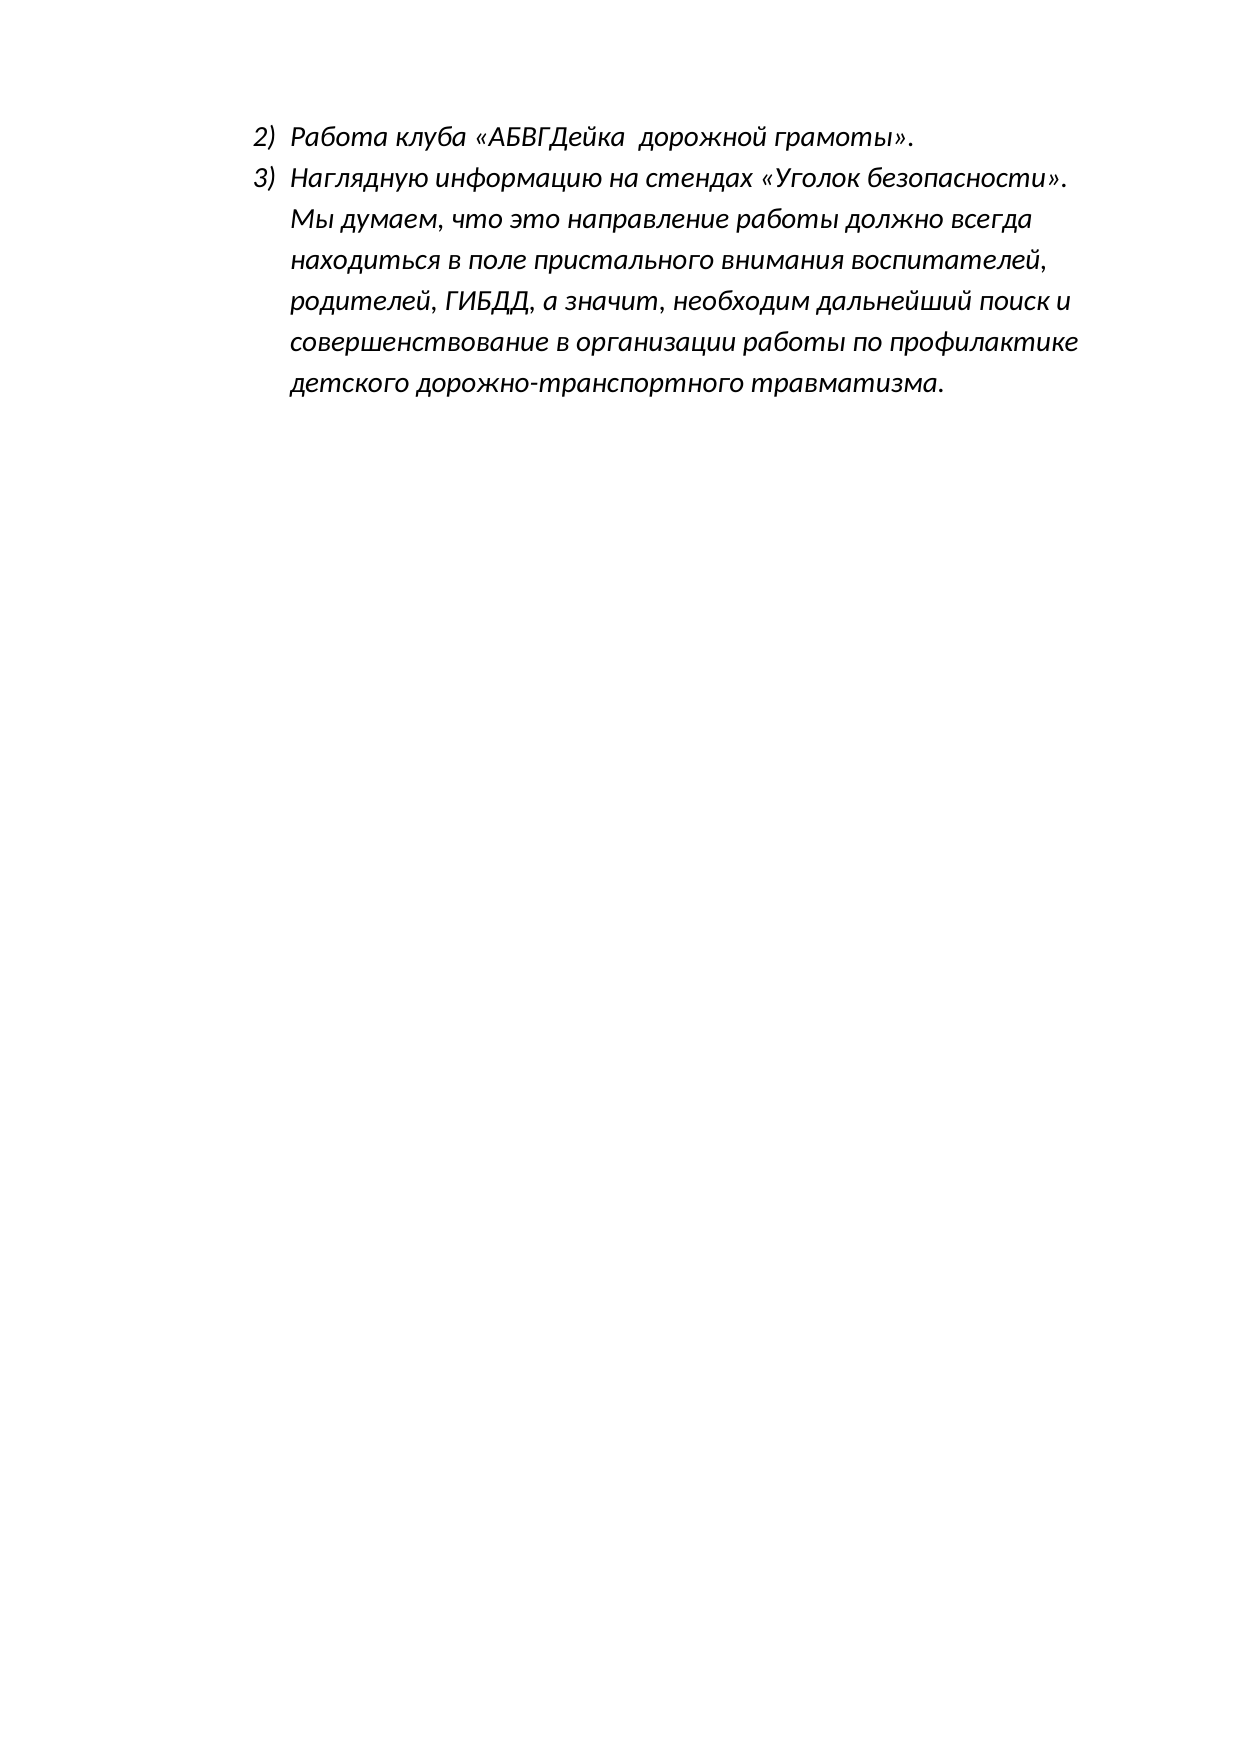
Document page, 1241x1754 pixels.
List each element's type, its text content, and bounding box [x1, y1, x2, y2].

list Наглядную информацию на стендах «Уголок безопасности». [252, 159, 1152, 195]
list Мы думаем, что это направление работы должно всегда находиться в поле пристального внимания воспитателей, родителей, ГИБДД, а значит, необходим дальнейший поиск и совершенствование в организации работы по профилактике детского дорожно-транспортного травматизма. [290, 200, 1152, 399]
list Работа клуба «АБВГДейка дорожной грамоты». [252, 118, 1152, 154]
